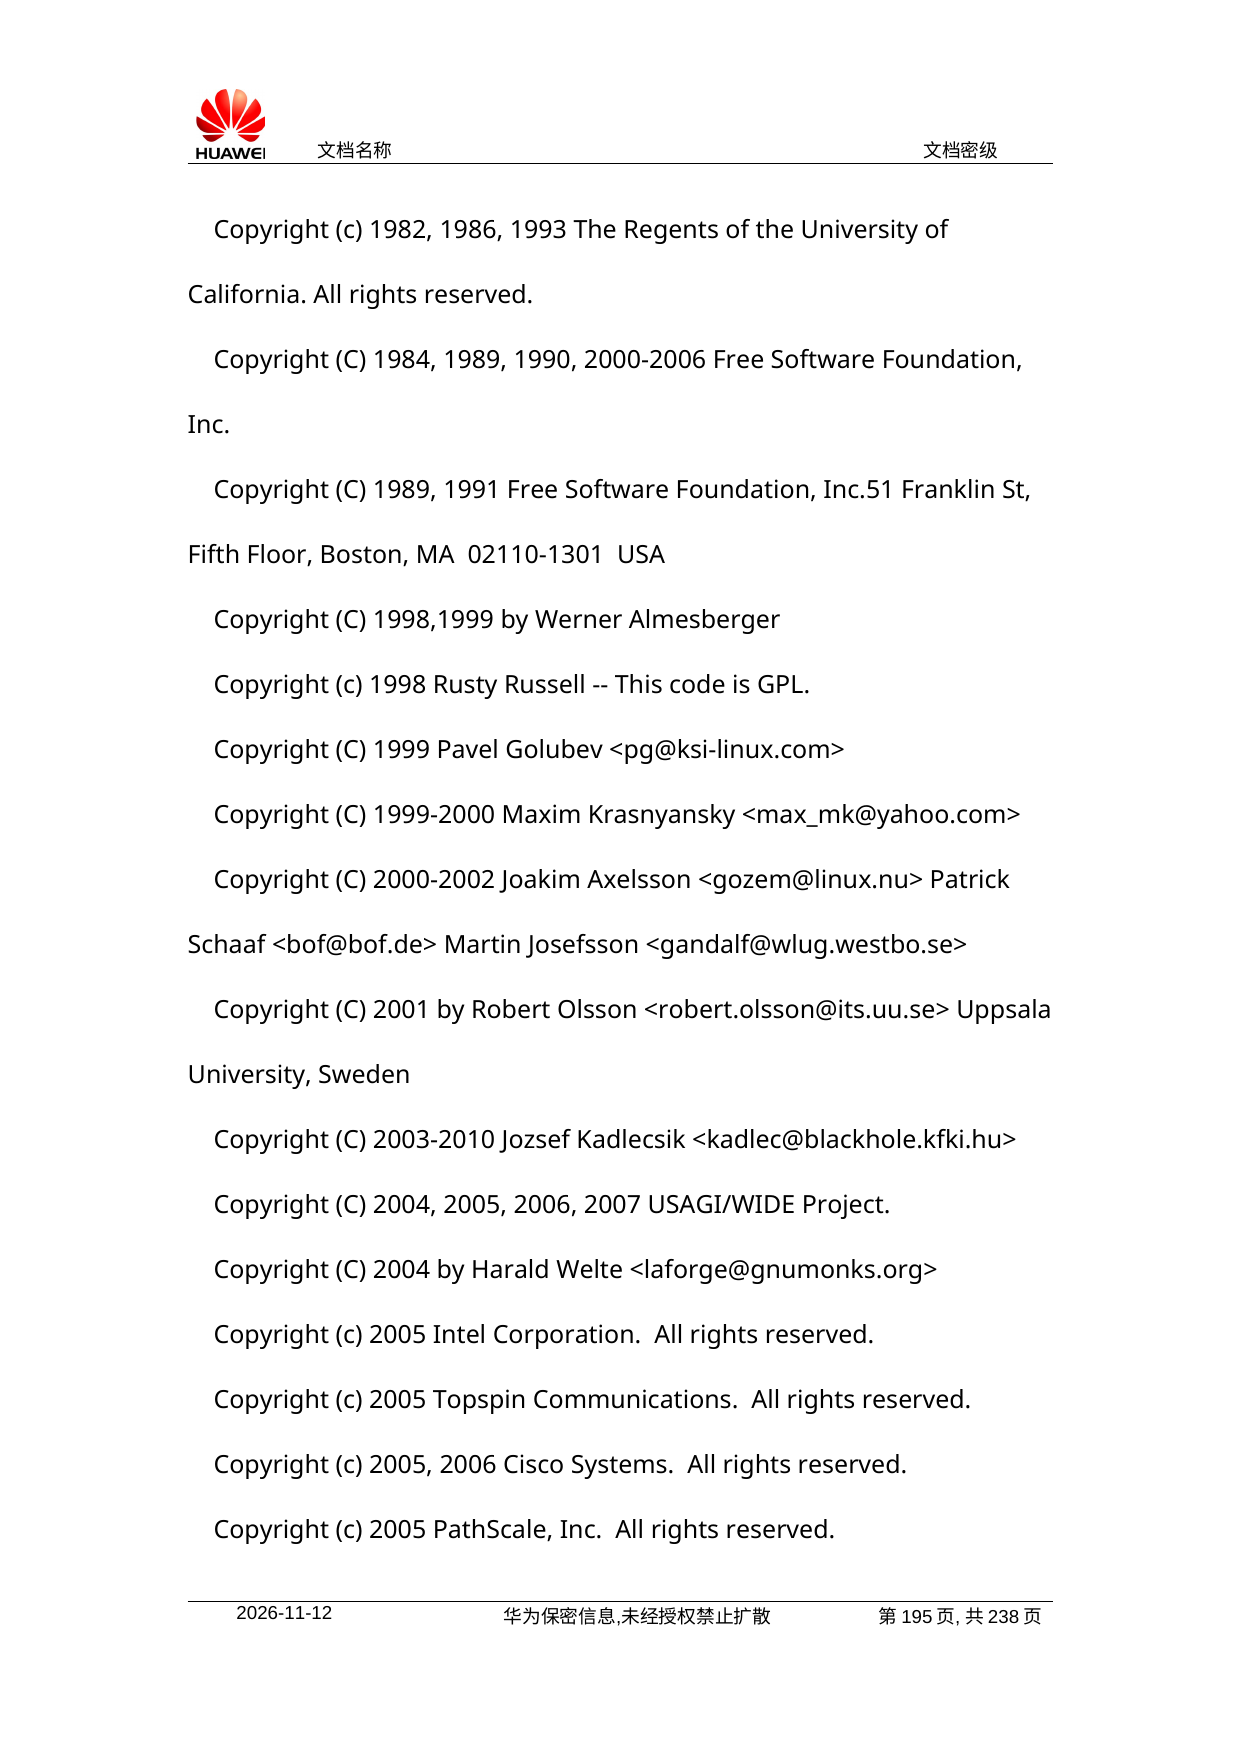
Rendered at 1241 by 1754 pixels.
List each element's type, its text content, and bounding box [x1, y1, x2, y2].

text Copyright (c) 2005, 2006 Cisco Systems. All rights reserved. [187, 1431, 1053, 1496]
text Copyright (C) 2000-2002 Joakim Axelsson <gozem@linux.nu> Patrick Schaaf <bof@bof.de> Martin Josefsson <gandalf@wlug.westbo.se> [187, 846, 1053, 976]
text Copyright (C) 2004 by Harald Welte <laforge@gnumonks.org> [187, 1236, 1053, 1301]
text Copyright (C) 2004, 2005, 2006, 2007 USAGI/WIDE Project. [187, 1171, 1053, 1236]
text Copyright (c) 2005 Intel Corporation. All rights reserved. [187, 1301, 1053, 1366]
text Copyright (C) 1998,1999 by Werner Almesberger [187, 586, 1053, 651]
text Copyright (C) 1999-2000 Maxim Krasnyansky <max_mk@yahoo.com> [187, 781, 1053, 846]
text Copyright (c) 1998 Rusty Russell -- This code is GPL. [187, 651, 1053, 716]
text Copyright (c) 2005 PathScale, Inc. All rights reserved. [187, 1496, 1053, 1561]
text Copyright (c) 1982, 1986, 1993 The Regents of the University of California. All rights reserved. [187, 196, 1053, 326]
text Copyright (C) 2003-2010 Jozsef Kadlecsik <kadlec@blackhole.kfki.hu> [187, 1106, 1053, 1171]
text Copyright (C) 1999 Pavel Golubev <pg@ksi-linux.com> [187, 716, 1053, 781]
text Copyright (C) 2001 by Robert Olsson <robert.olsson@its.uu.se> Uppsala University, Sweden [187, 976, 1053, 1106]
picture [196, 89, 265, 159]
text Copyright (C) 1989, 1991 Free Software Foundation, Inc.51 Franklin St, Fifth Floor, Boston, MA 02110-1301 USA [187, 456, 1053, 586]
text Copyright (c) 2005 Topspin Communications. All rights reserved. [187, 1366, 1053, 1431]
text Copyright (C) 1984, 1989, 1990, 2000-2006 Free Software Foundation, Inc. [187, 326, 1053, 456]
